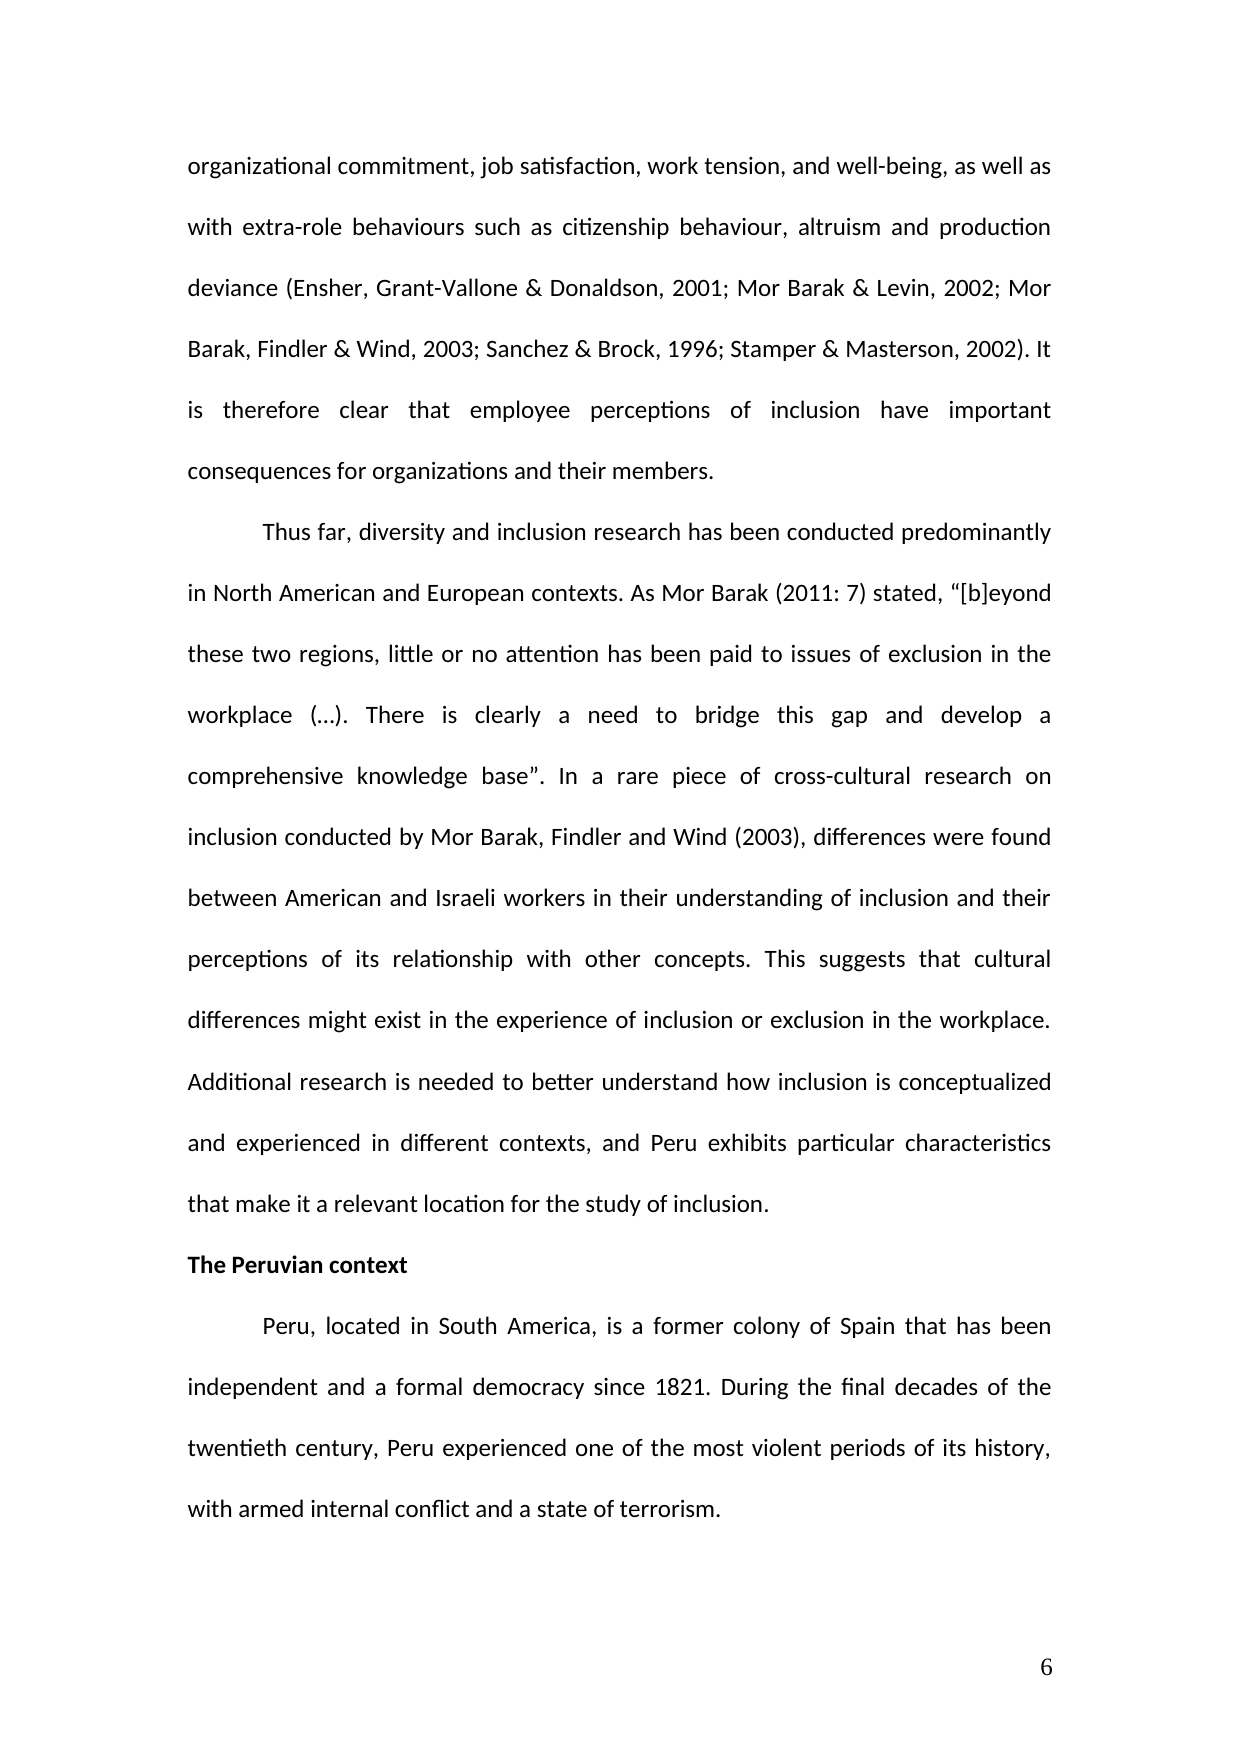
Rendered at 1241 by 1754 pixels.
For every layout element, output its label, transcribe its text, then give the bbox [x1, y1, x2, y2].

text The Peruvian context [187, 1249, 1053, 1279]
text Peru, located in South America, is a former colony of Spain that has been independent and a formal democracy since 1821. During the final decades of the twentieth century, Peru experienced one of the most violent periods of its history, with armed internal conflict and a state of terrorism. [187, 1310, 1053, 1523]
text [187, 150, 1053, 486]
text Thus far, diversity and inclusion research has been conducted predominantly in North American and European contexts. As Mor Barak (2011: 7) stated, “[b]eyond these two regions, little or no attention has been paid to issues of exclusion in the workplace (…). There is clearly a need to bridge this gap and develop a comprehensive knowledge base”. In a rare piece of cross-cultural research on inclusion conducted by Mor Barak, Findler and Wind (2003), differences were found between American and Israeli workers in their understanding of inclusion and their perceptions of its relationship with other concepts. This suggests that cultural differences might exist in the experience of inclusion or exclusion in the workplace. Additional research is needed to better understand how inclusion is conceptualized and experienced in different contexts, and Peru exhibits particular characteristics that make it a relevant location for the study of inclusion. [187, 516, 1053, 1218]
